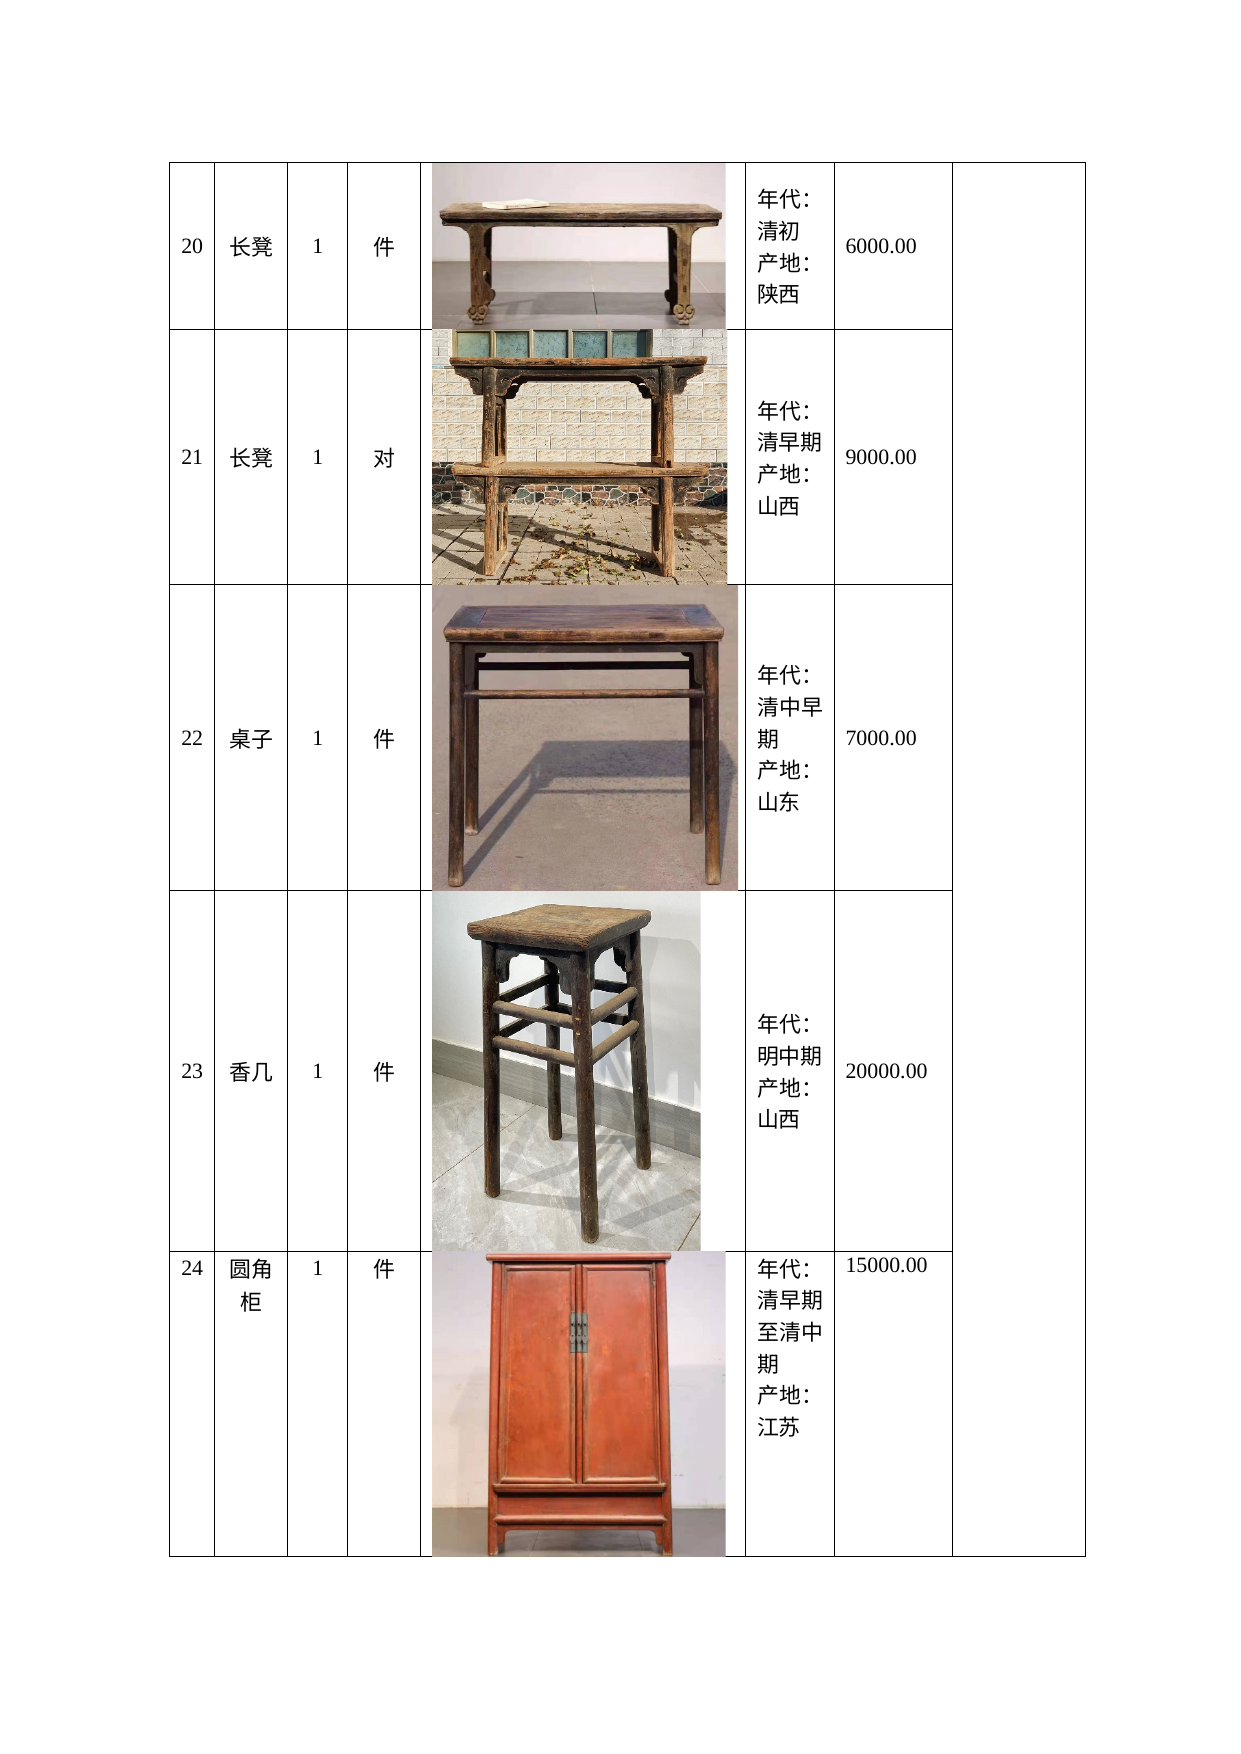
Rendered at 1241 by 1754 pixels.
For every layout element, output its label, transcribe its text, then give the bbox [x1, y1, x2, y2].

table_cell 件 [348, 585, 420, 890]
table_cell 件 [348, 1252, 420, 1556]
table_cell 1 [288, 1252, 347, 1556]
table_cell [421, 163, 432, 329]
table_cell 22 [170, 585, 214, 890]
table_cell 15000.00 [835, 1252, 952, 1556]
table_cell 圆角柜 [215, 1252, 287, 1556]
table_cell 20000.00 [835, 891, 952, 1251]
table_cell 1 [288, 330, 347, 584]
table_cell [421, 1252, 432, 1556]
table_cell 对 [348, 330, 420, 584]
table_cell 21 [170, 330, 214, 584]
table_cell [701, 891, 745, 1251]
table_cell [421, 891, 432, 1251]
table_cell 桌子 [215, 585, 287, 890]
table_cell 6000.00 [835, 163, 952, 329]
table_cell [739, 585, 745, 890]
table_cell 香几 [215, 891, 287, 1251]
table_cell 年代：清早期 产地：山西 [746, 330, 834, 584]
table_cell 件 [348, 163, 420, 329]
table_cell 24 [170, 1252, 214, 1556]
table_cell [728, 330, 745, 584]
table_cell 年代：清中早期 产地：山东 [746, 585, 834, 890]
table_cell 长凳 [215, 330, 287, 584]
table_cell 长凳 [215, 163, 287, 329]
table_cell 9000.00 [835, 330, 952, 584]
picture [432, 163, 739, 1557]
table_cell 20 [170, 163, 214, 329]
table_cell 年代：清初 产地：陕西 [746, 163, 834, 329]
table_cell 1 [288, 891, 347, 1251]
table_cell 件 [348, 891, 420, 1251]
table_cell 7000.00 [835, 585, 952, 890]
table_cell 1 [288, 163, 347, 329]
table_cell 年代：明中期 产地：山西 [746, 891, 834, 1251]
table_cell 23 [170, 891, 214, 1251]
table_cell 1 [288, 585, 347, 890]
table_cell 年代：清早期至清中期 产地：江苏 [746, 1252, 834, 1556]
table_cell [726, 1252, 745, 1556]
table_cell [421, 585, 432, 890]
table_cell [726, 163, 745, 329]
table_cell [421, 330, 432, 584]
